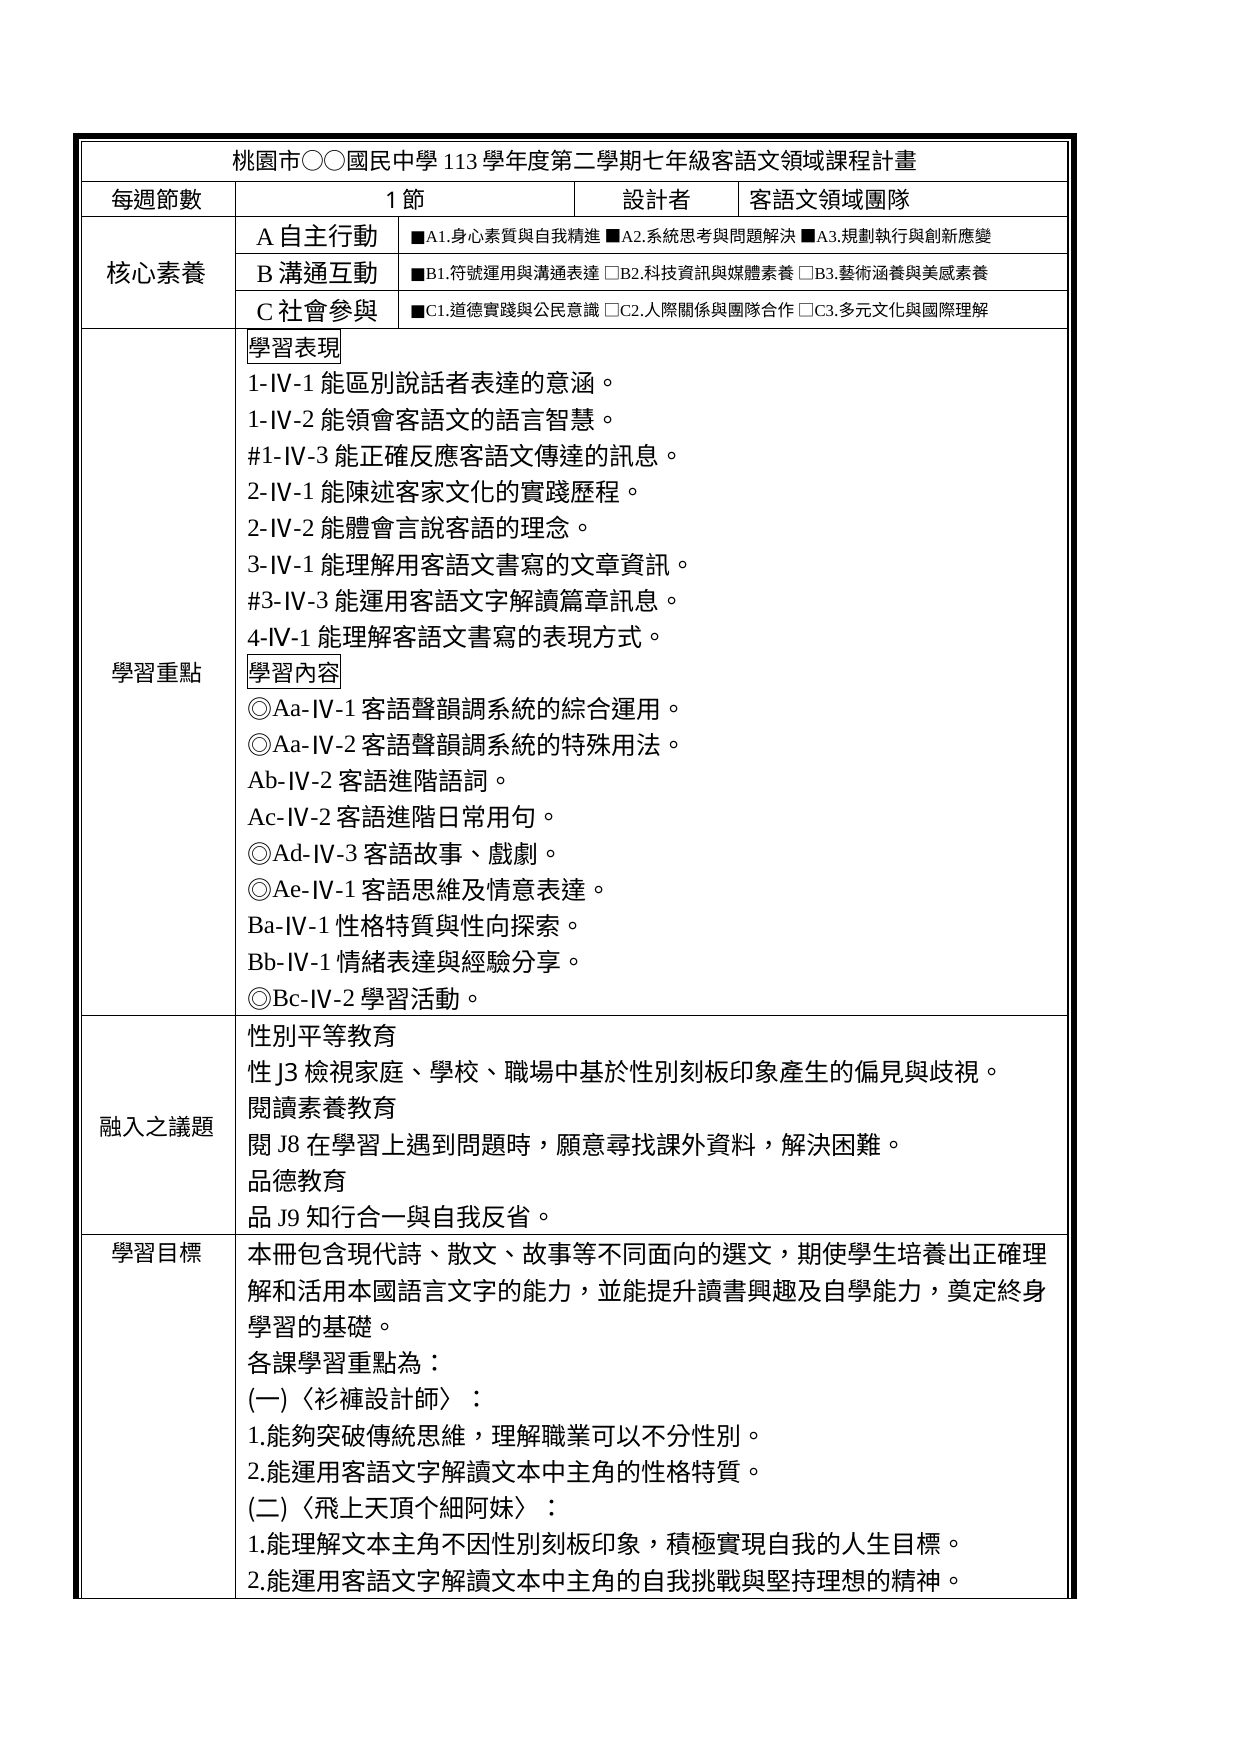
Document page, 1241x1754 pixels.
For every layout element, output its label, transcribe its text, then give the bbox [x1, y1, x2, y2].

table_cell 1節 [236, 182, 574, 216]
table_header 桃園市○○國民中學113學年度第二學期七年級客語文領域課程計畫 [82, 142, 1067, 181]
table_cell 學習目標 [82, 1235, 235, 1597]
table_cell ■A1.身心素質與自我精進 ■A2.系統思考與問題解決 ■A3.規劃執行與創新應變 [399, 217, 1067, 253]
table_cell 每週節數 [82, 182, 235, 216]
table_cell 融入之議題 [82, 1016, 235, 1234]
table_cell C社會參與 [236, 291, 398, 327]
table_cell ■C1.道德實踐與公民意識 □C2.人際關係與團隊合作 □C3.多元文化與國際理解 [399, 291, 1067, 327]
table_cell 學習重點 [82, 329, 235, 1015]
table_cell A自主行動 [236, 217, 398, 253]
table_cell ■B1.符號運用與溝通表達 □B2.科技資訊與媒體素養 □B3.藝術涵養與美感素養 [399, 254, 1067, 290]
table_cell 學習表現 1-Ⅳ-1 能區別說話者表達的意涵。 1-Ⅳ-2 能領會客語文的語言智慧。 #1-Ⅳ-3 能正確反應客語文傳達的訊息。 2-Ⅳ-1 能陳述客家文化的實踐歷程。 2-Ⅳ-2 能體會言說客語的理念。 3-Ⅳ-1 能理解用客語文書寫的文章資訊。 #3-Ⅳ-3 能運用客語文字解讀篇章訊息。 4-Ⅳ-1 能理解客語文書寫的表現方式。 學習內容 ◎Aa-Ⅳ-1 客語聲韻調系統的綜合運用。 ◎Aa-Ⅳ-2 客語聲韻調系統的特殊用法。 Ab-Ⅳ-2 客語進階語詞。 Ac-Ⅳ-2 客語進階日常用句。 ◎Ad-Ⅳ-3 客語故事、戲劇。 ◎Ae-Ⅳ-1 客語思維及情意表達。 Ba-Ⅳ-1 性格特質與性向探索。 Bb-Ⅳ-1 情緒表達與經驗分享。 ◎Bc-Ⅳ-2 學習活動。 [236, 329, 1067, 1015]
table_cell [236, 1235, 1067, 1597]
table_cell 設計者 [575, 182, 738, 216]
table_cell 客語文領域團隊 [739, 182, 1067, 216]
table_cell B溝通互動 [236, 254, 398, 290]
table_cell 性別平等教育 性J3 檢視家庭、學校、職場中基於性別刻板印象產生的偏見與歧視。 閱讀素養教育 閱 J8 在學習上遇到問題時，願意尋找課外資料，解決困難。 品德教育 品 J9 知行合一與自我反省。 [236, 1016, 1067, 1234]
table_cell 核心素養 [82, 217, 235, 327]
